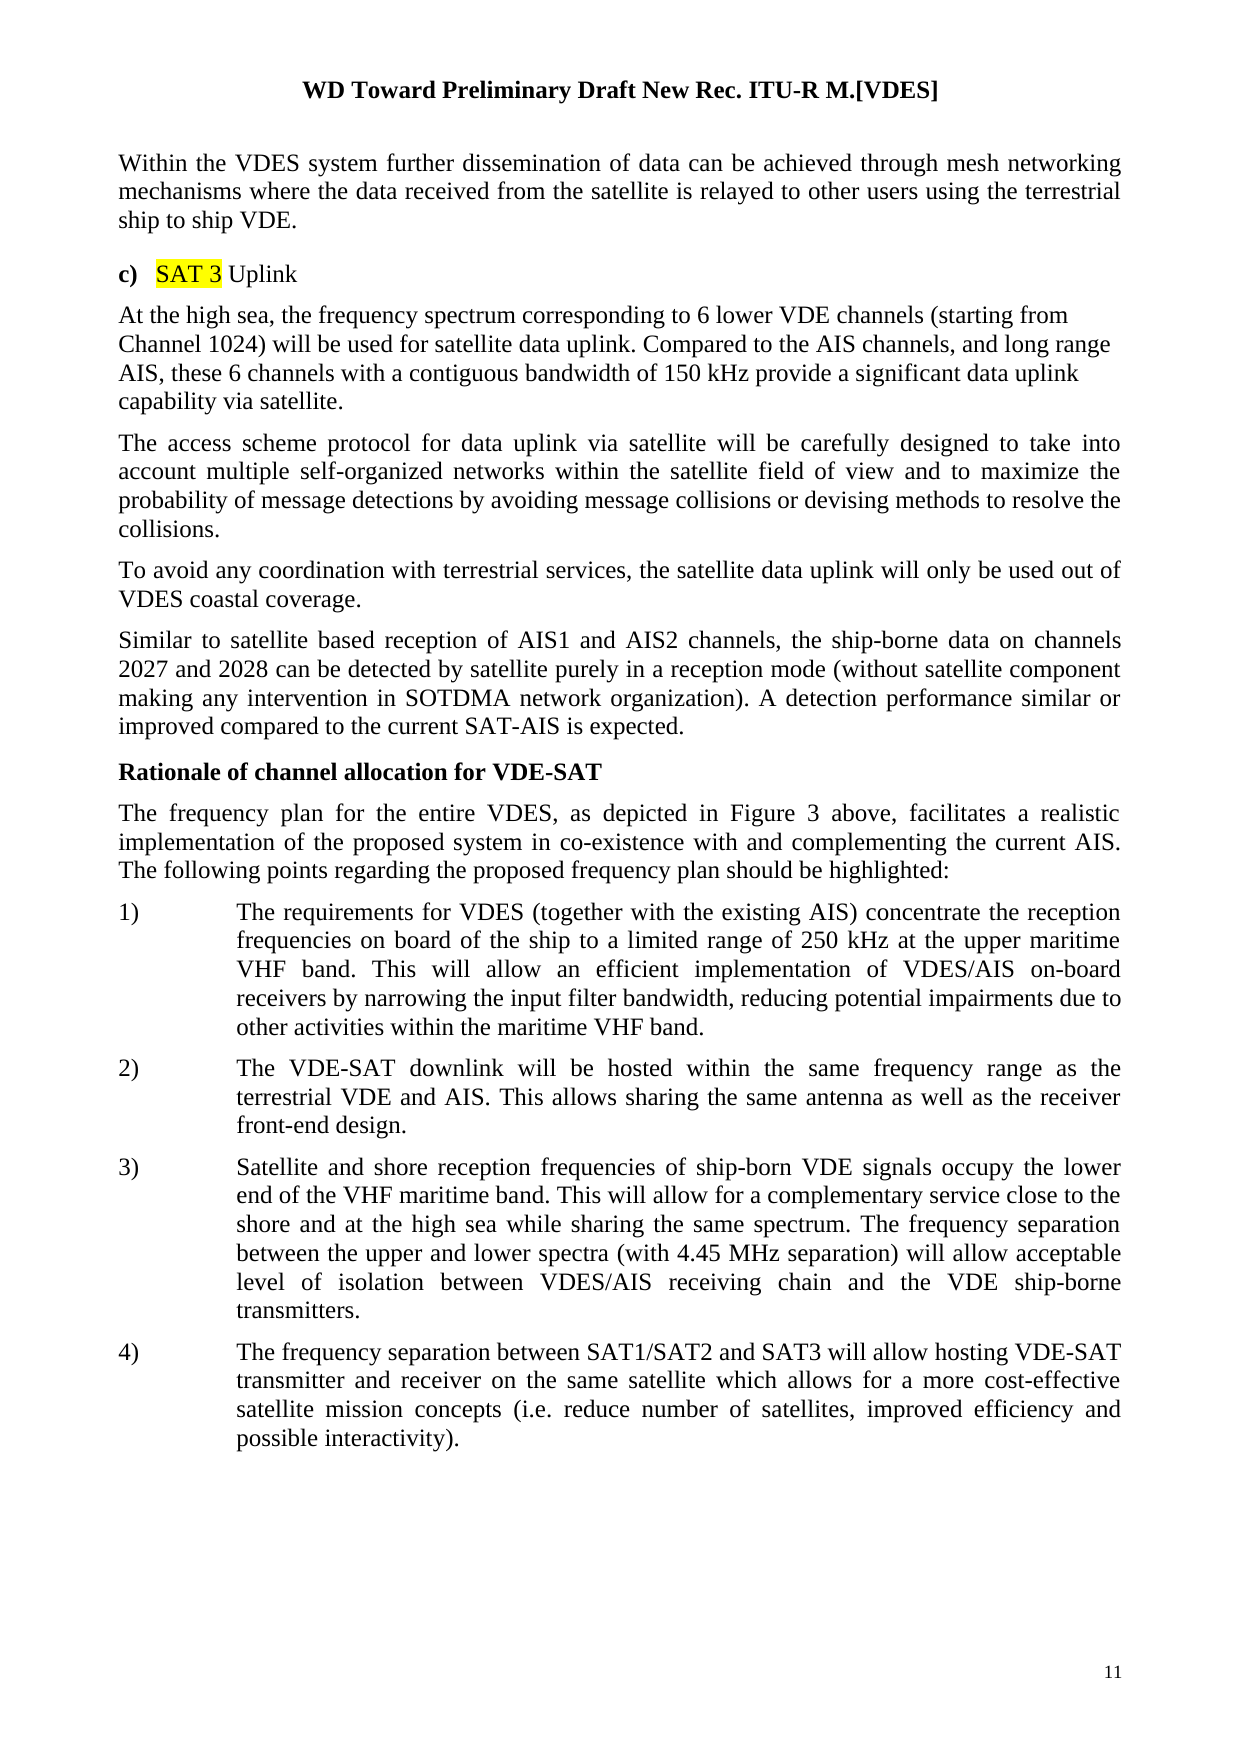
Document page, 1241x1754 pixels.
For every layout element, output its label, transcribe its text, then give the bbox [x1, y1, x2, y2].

text The frequency plan for the entire VDES, as depicted in Figure 3 above, facilitates a realistic implementation of the proposed system in co-existence with and complementing the current AIS. The following points regarding the proposed frequency plan should be highlighted: [118, 798, 1122, 884]
text Similar to satellite based reception of AIS1 and AIS2 channels, the ship-borne data on channels 2027 and 2028 can be detected by satellite purely in a reception mode (without satellite component making any intervention in SOTDMA network organization). A detection performance similar or improved compared to the current SAT-AIS is expected. [118, 625, 1122, 740]
list SAT 3 Uplink [118, 259, 156, 288]
list SAT 3 Uplink [222, 259, 1122, 288]
text The access scheme protocol for data uplink via satellite will be carefully designed to take into account multiple self-organized networks within the satellite field of view and to maximize the probability of message detections by avoiding message collisions or devising methods to resolve the collisions. [118, 428, 1122, 543]
text To avoid any coordination with terrestrial services, the satellite data uplink will only be used out of VDES coastal coverage. [118, 555, 1122, 613]
text Rationale of channel allocation for VDE-SAT [118, 757, 1122, 786]
list The frequency separation between SAT1/SAT2 and SAT3 will allow hosting VDE-SAT transmitter and receiver on the same satellite which allows for a more cost-effective satellite mission concepts (i.e. reduce number of satellites, improved efficiency and possible interactivity). [118, 1337, 1122, 1452]
list The VDE-SAT downlink will be hosted within the same frequency range as the terrestrial VDE and AIS. This allows sharing the same antenna as well as the receiver front-end design. [118, 1053, 1122, 1139]
list Satellite and shore reception frequencies of ship-born VDE signals occupy the lower end of the VHF maritime band. This will allow for a complementary service close to the shore and at the high sea while sharing the same spectrum. The frequency separation between the upper and lower spectra (with 4.45 MHz separation) will allow acceptable level of isolation between VDES/AIS receiving chain and the VDE ship-borne transmitters. [118, 1152, 1122, 1324]
list The requirements for VDES (together with the existing AIS) concentrate the reception frequencies on board of the ship to a limited range of 250 kHz at the upper maritime VHF band. This will allow an efficient implementation of VDES/AIS on-board receivers by narrowing the input filter bandwidth, reducing potential impairments due to other activities within the maritime VHF band. [118, 897, 1122, 1041]
text At the high sea, the frequency spectrum corresponding to 6 lower VDE channels (starting from Channel 1024) will be used for satellite data uplink. Compared to the AIS channels, and long range AIS, these 6 channels with a contiguous bandwidth of 150 kHz provide a significant data uplink capability via satellite. [118, 300, 1122, 415]
text Within the VDES system further dissemination of data can be achieved through mesh networking mechanisms where the data received from the satellite is relayed to other users using the terrestrial ship to ship VDE. [118, 148, 1122, 234]
